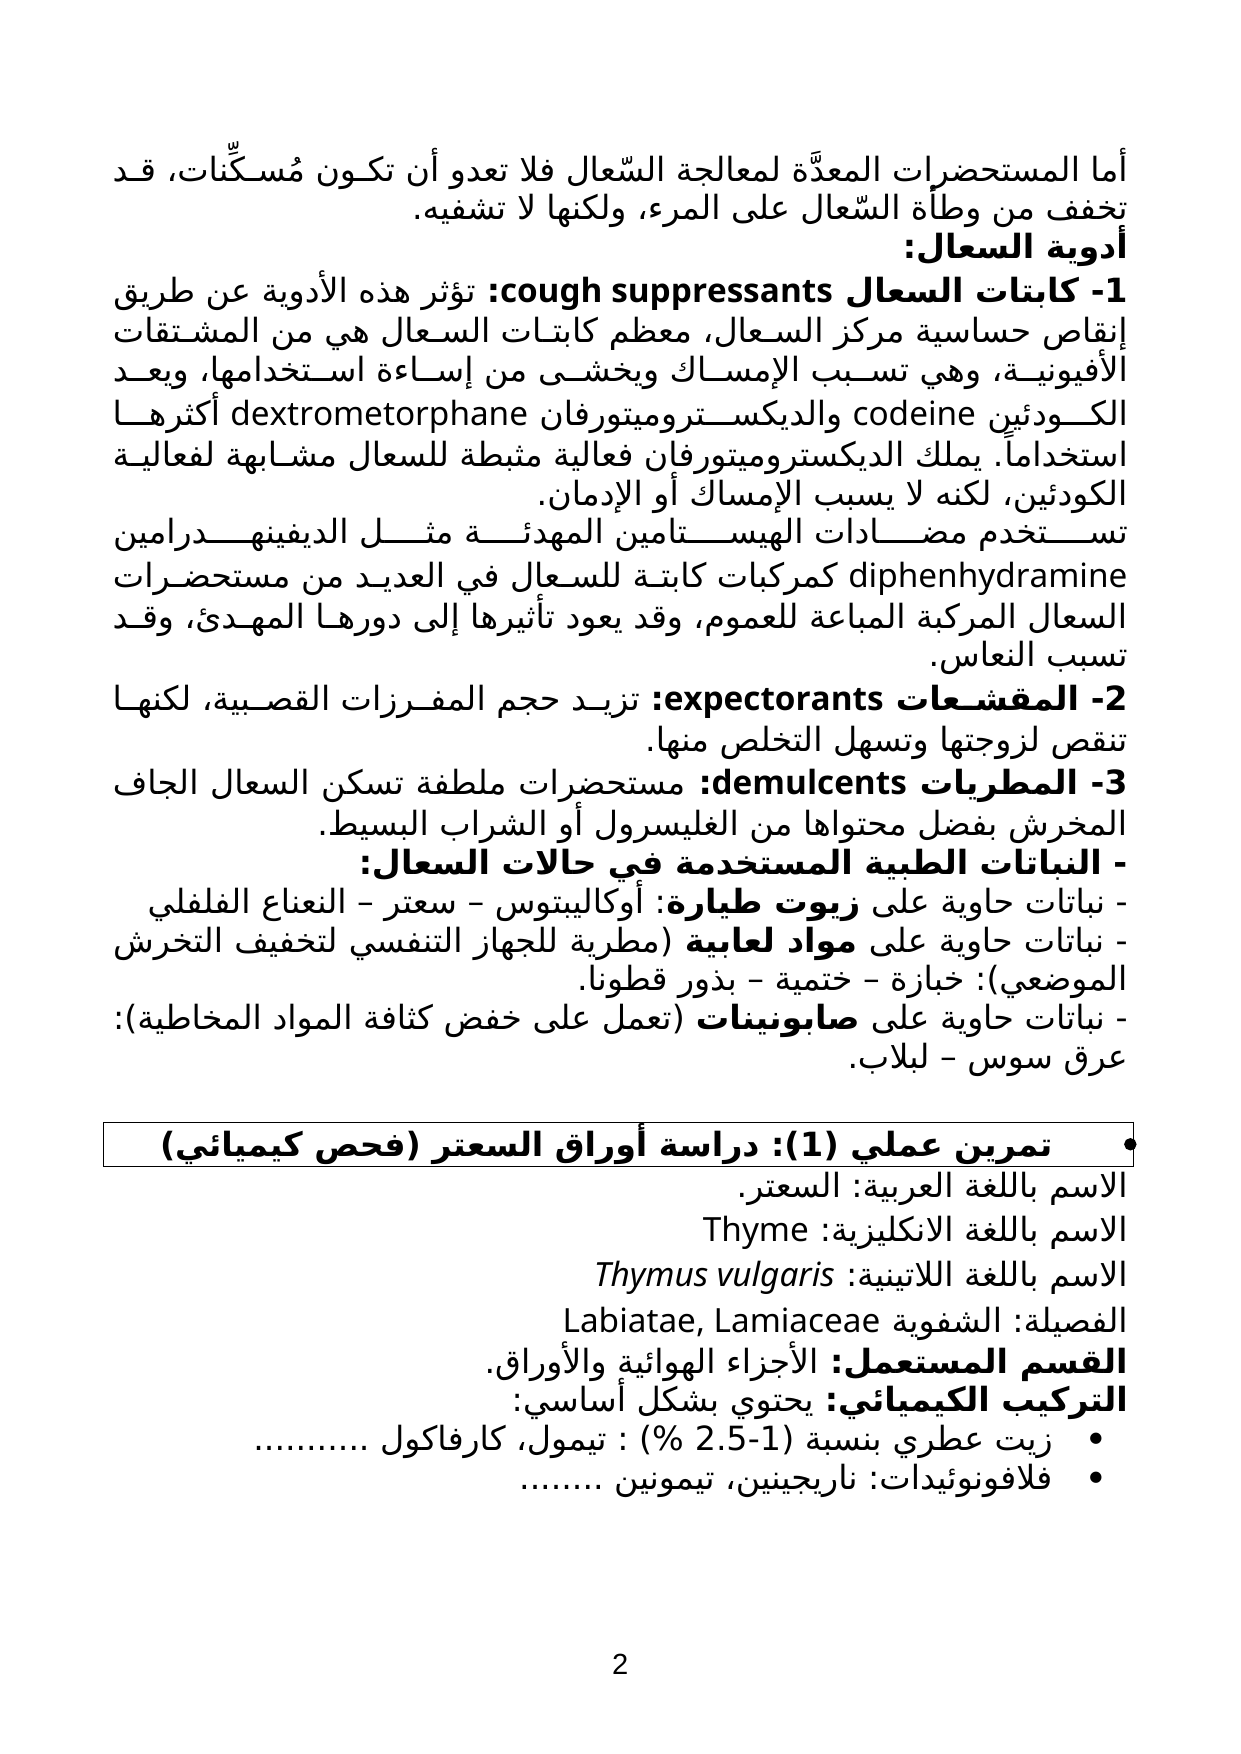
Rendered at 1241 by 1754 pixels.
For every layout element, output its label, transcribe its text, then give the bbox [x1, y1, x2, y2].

text - نباتات حاوية على زيوت طيارة: أوكاليبتوس – سعتر – النعناع الفلفلي [112, 882, 1128, 921]
text أدوية السعال: [112, 228, 1128, 267]
list زيت عطري بنسبة (1-2.5 %) : تيمول، كارفاكول ........... [112, 1420, 1090, 1459]
text 2- المقشعات expectorants: تزيد حجم المفرزات القصبية، لكنها تنقص لزوجتها وتسهل التخلص منها. [112, 675, 1128, 759]
text 1- كابتات السعال cough suppressants: تؤثر هذه الأدوية عن طريق إنقاص حساسية مركز السعال، معظم كابتات السعال هي من المشتقات الأفيونية، وهي تسبب الإمساك ويخشى من إساءة استخدامها، ويعد الكودئين codeine والديكستروميتورفان dextrometorphane أكثرها استخداماً. يملك الديكستروميتورفان فعالية مثبطة للسعال مشابهة لفعالية الكودئين، لكنه لا يسبب الإمساك أو الإدمان. [112, 267, 1128, 513]
text الاسم باللغة الانكليزية: Thyme [112, 1206, 1128, 1251]
text القسم المستعمل: الأجزاء الهوائية والأوراق. [112, 1342, 1128, 1381]
text الفصيلة: الشفوية Labiatae, Lamiaceae [112, 1297, 1128, 1342]
text 3- المطريات demulcents: مستحضرات ملطفة تسكن السعال الجاف المخرش بفضل محتواها من الغليسرول أو الشراب البسيط. [112, 759, 1128, 843]
list فلافونوئيدات: ناريجينين، تيمونين ........ [112, 1459, 1090, 1497]
text الاسم باللغة اللاتينية: Thymus vulgaris [112, 1251, 1128, 1297]
text الاسم باللغة العربية: السعتر. [112, 1167, 1128, 1206]
text أما المستحضرات المعدَّة لمعالجة السّعال فلا تعدو أن تكون مُسكِّنات، قد تخفف من وطأة السّعال على المرء، ولكنها لا تشفيه. [112, 150, 1128, 228]
text التركيب الكيميائي: يحتوي بشكل أساسي: [112, 1381, 1128, 1420]
list تمرين عملي (1): دراسة أوراق السعتر (فحص كيميائي) [104, 1123, 1133, 1166]
text تستخدم مضادات الهيستامين المهدئة مثل الديفينهدرامين diphenhydramine كمركبات كابتة للسعال في العديد من مستحضرات السعال المركبة المباعة للعموم، وقد يعود تأثيرها إلى دورها المهدئ، وقد تسبب النعاس. [112, 513, 1128, 675]
text - النباتات الطبية المستخدمة في حالات السعال: [112, 843, 1128, 882]
text - نباتات حاوية على صابونينات (تعمل على خفض كثافة المواد المخاطية): عرق سوس – لبلاب. [112, 999, 1128, 1076]
text - نباتات حاوية على مواد لعابية (مطرية للجهاز التنفسي لتخفيف التخرش الموضعي): خبازة – ختمية – بذور قطونا. [112, 921, 1128, 999]
